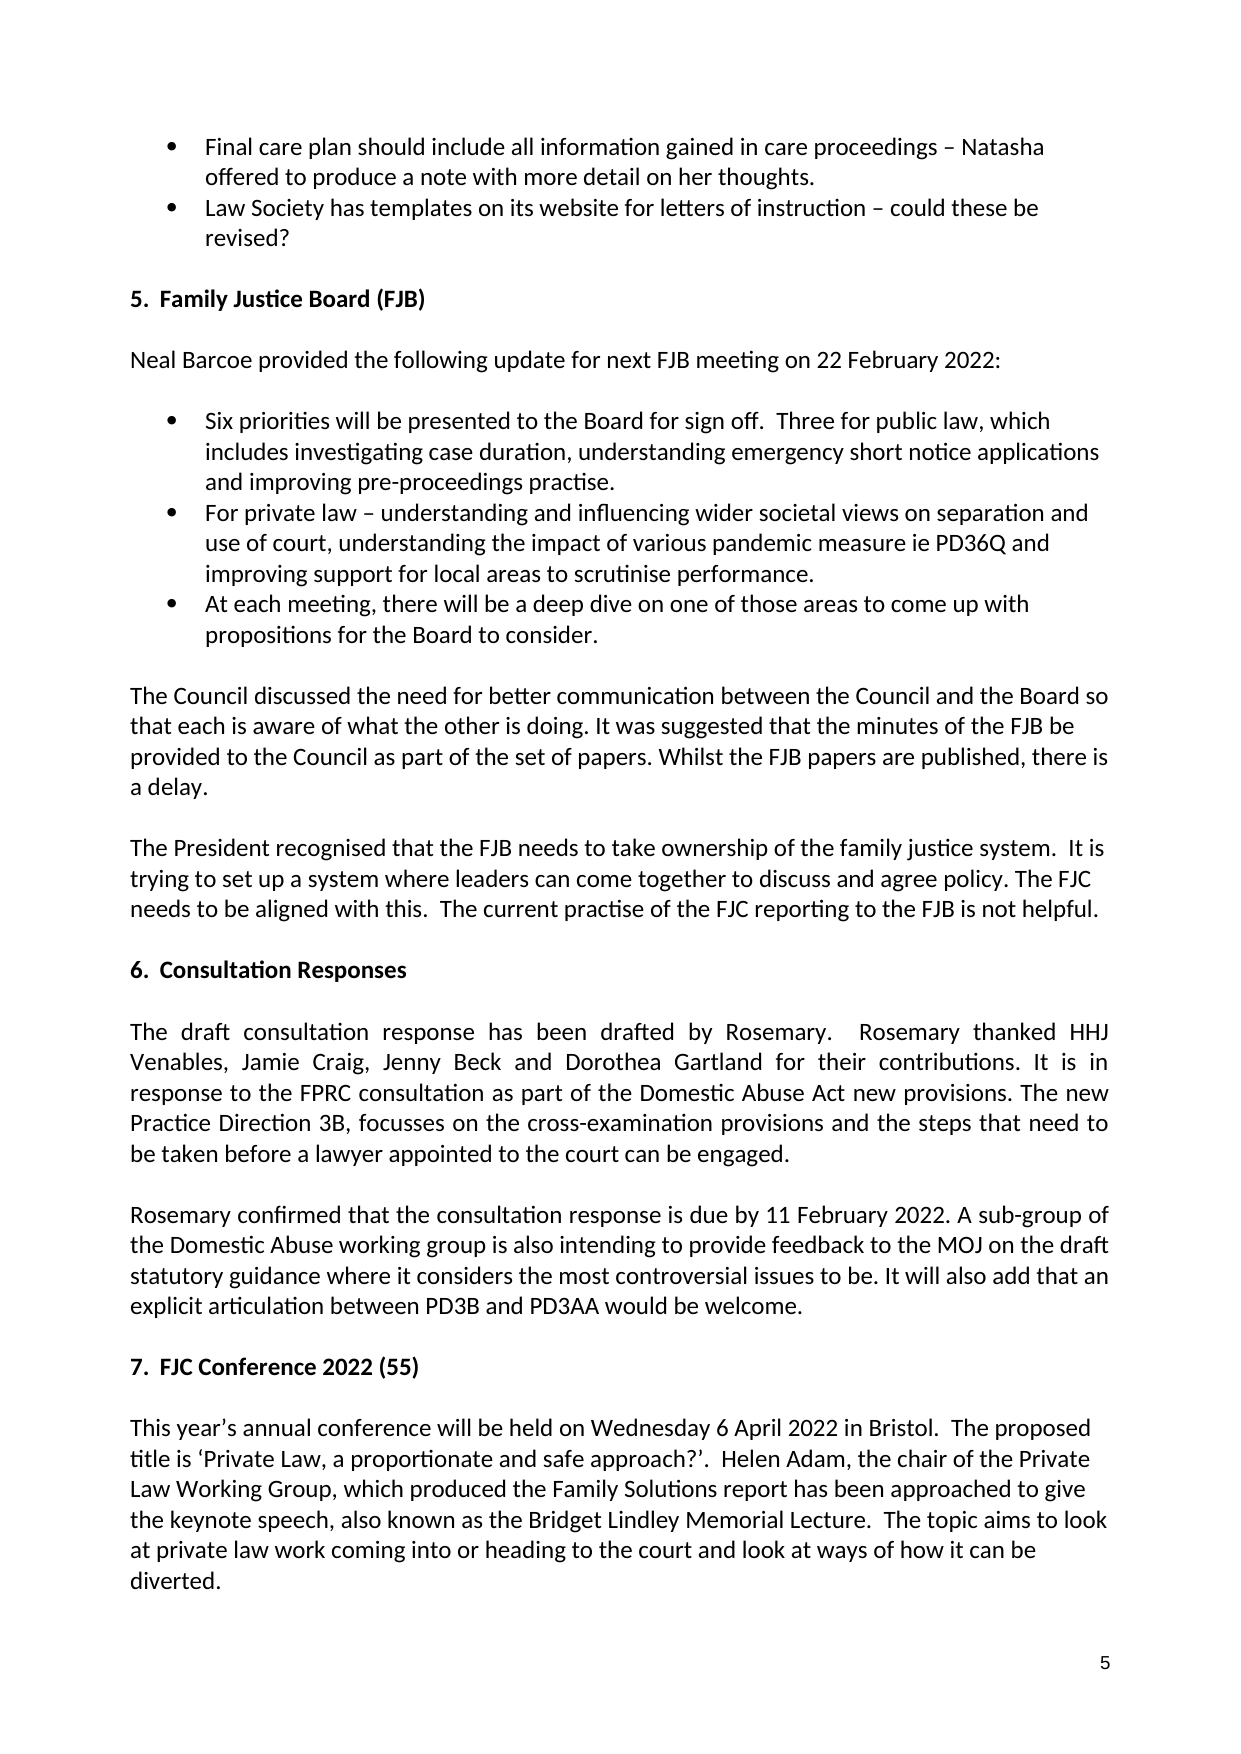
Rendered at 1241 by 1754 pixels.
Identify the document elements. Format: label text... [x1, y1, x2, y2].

text This year’s annual conference will be held on Wednesday 6 April 2022 in Bristol. The proposed title is ‘Private Law, a proportionate and safe approach?’. Helen Adam, the chair of the Private Law Working Group, which produced the Family Solutions report has been approached to give the keynote speech, also known as the Bridget Lindley Memorial Lecture. The topic aims to look at private law work coming into or heading to the court and look at ways of how it can be diverted. [130, 1412, 1110, 1596]
list Consultation Responses [130, 955, 1110, 985]
list At each meeting, there will be a deep dive on one of those areas to come up with propositions for the Board to consider. [167, 588, 1110, 649]
text Neal Barcoe provided the following update for next FJB meeting on 22 February 2022: [130, 344, 1110, 375]
text The draft consultation response has been drafted by Rosemary. Rosemary thanked HHJ Venables, Jamie Craig, Jenny Beck and Dorothea Gartland for their contributions. It is in response to the FPRC consultation as part of the Domestic Abuse Act new provisions. The new Practice Direction 3B, focusses on the cross-examination provisions and the steps that need to be taken before a lawyer appointed to the court can be engaged. [130, 1016, 1110, 1168]
text Rosemary confirmed that the consultation response is due by 11 February 2022. A sub-group of the Domestic Abuse working group is also intending to provide feedback to the MOJ on the draft statutory guidance where it considers the most controversial issues to be. It will also add that an explicit articulation between PD3B and PD3AA would be welcome. [130, 1199, 1110, 1321]
list Six priorities will be presented to the Board for sign off. Three for public law, which includes investigating case duration, understanding emergency short notice applications and improving pre-proceedings practise. [167, 405, 1110, 497]
list Law Society has templates on its website for letters of instruction – could these be revised? [167, 192, 1110, 253]
list FJC Conference 2022 (55) [130, 1351, 1110, 1382]
list Final care plan should include all information gained in care proceedings – Natasha offered to produce a note with more detail on her thoughts. [167, 131, 1110, 192]
text The President recognised that the FJB needs to take ownership of the family justice system. It is trying to set up a system where leaders can come together to discuss and agree policy. The FJC needs to be aligned with this. The current practise of the FJC reporting to the FJB is not helpful. [130, 833, 1110, 924]
list Family Justice Board (FJB) [130, 283, 1110, 314]
text The Council discussed the need for better communication between the Council and the Board so that each is aware of what the other is doing. It was suggested that the minutes of the FJB be provided to the Council as part of the set of papers. Whilst the FJB papers are published, there is a delay. [130, 680, 1110, 802]
list For private law – understanding and influencing wider societal views on separation and use of court, understanding the impact of various pandemic measure ie PD36Q and improving support for local areas to scrutinise performance. [167, 497, 1110, 588]
